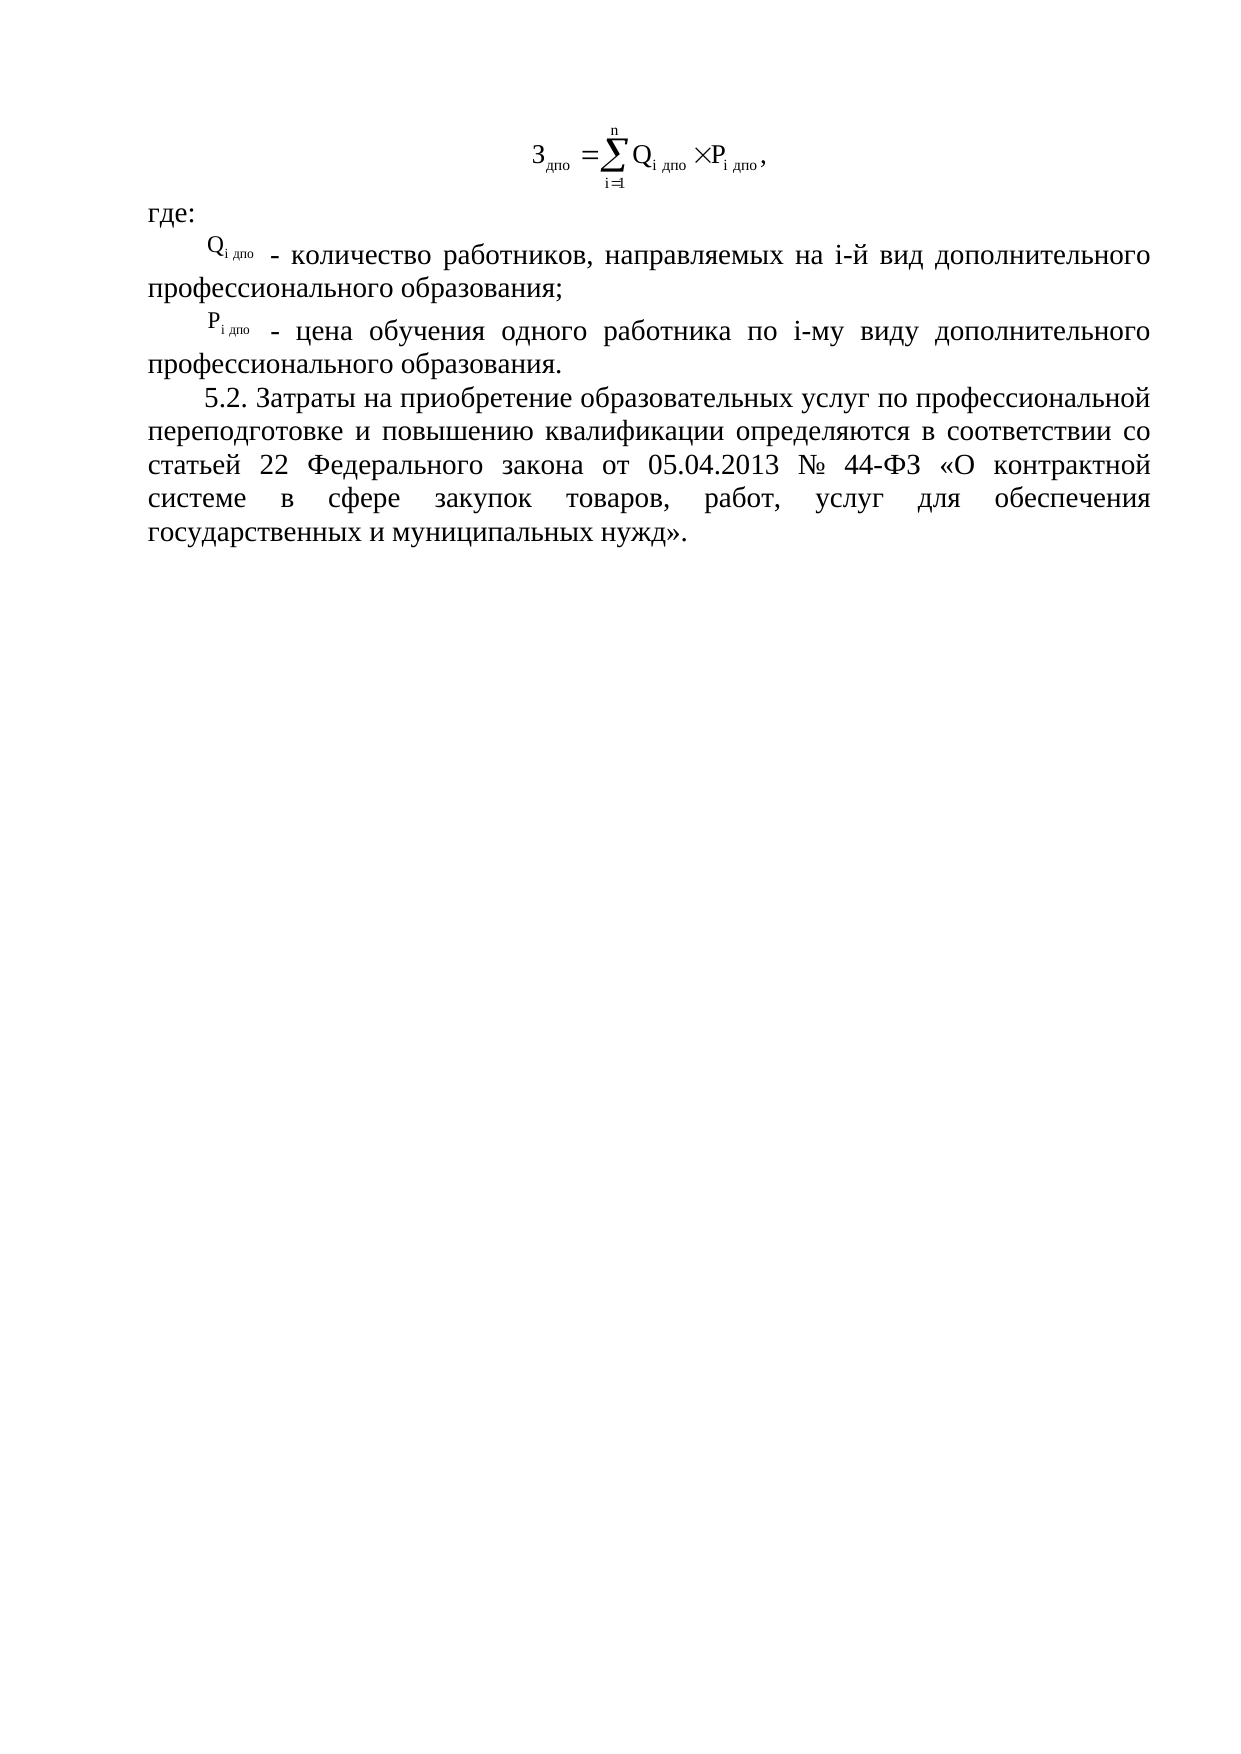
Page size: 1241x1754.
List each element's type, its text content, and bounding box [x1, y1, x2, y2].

text - цена обучения одного работника по i-му виду дополнительного профессионального образования. [148, 304, 1152, 380]
text 5.2. Затраты на приобретение образовательных услуг по профессиональной переподготовке и повышению квалификации определяются в соответствии со статьей 22 Федерального закона от 05.04.2013 № 44-ФЗ «О контрактной системе в сфере закупок товаров, работ, услуг для обеспечения государственных и муниципальных нужд». [148, 380, 1152, 548]
text где: [148, 195, 1152, 228]
text - количество работников, направляемых на i-й вид дополнительного профессионального образования; [148, 228, 1152, 304]
